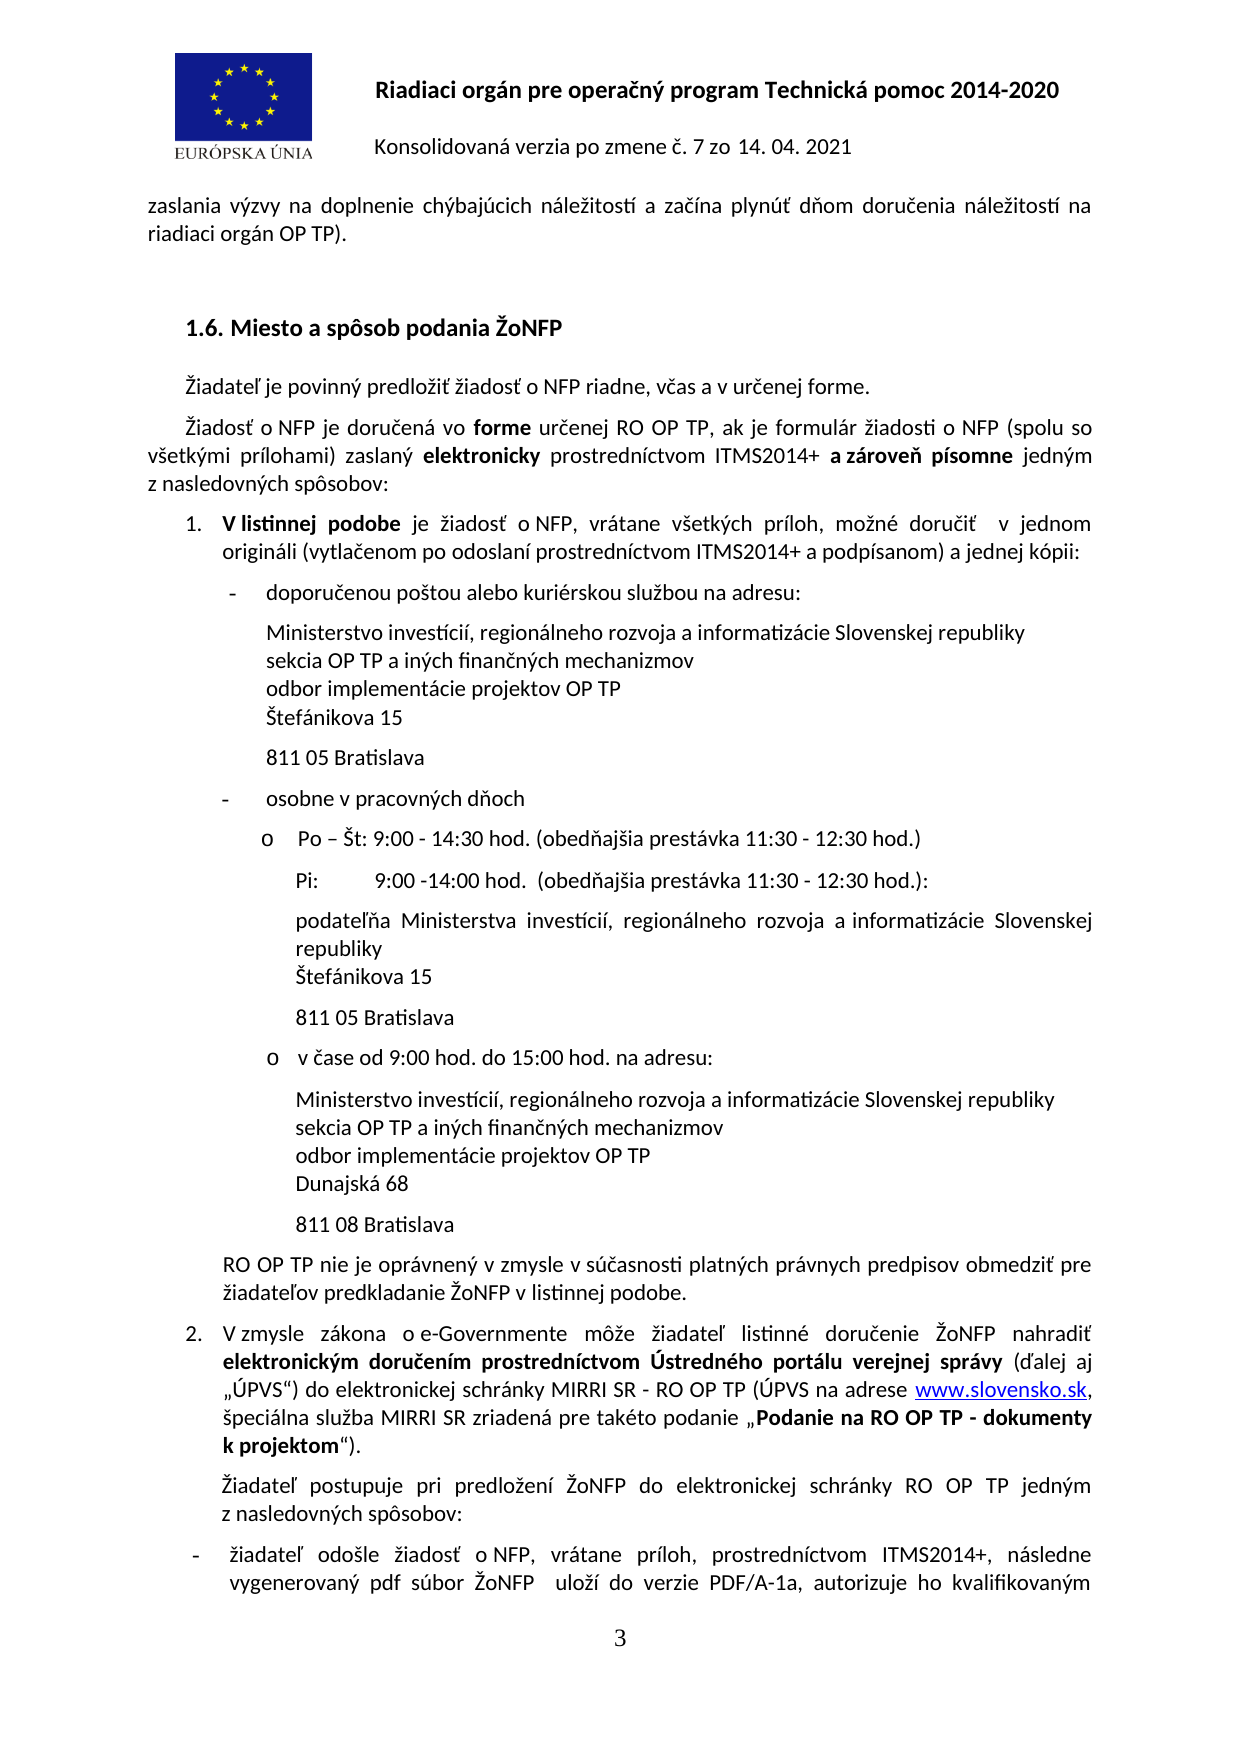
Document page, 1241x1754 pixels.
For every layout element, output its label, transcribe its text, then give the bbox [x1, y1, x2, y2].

text Ministerstvo investícií, regionálneho rozvoja a informatizácie Slovenskej republiky [295, 1085, 1093, 1113]
list V zmysle zákona o e-Governmente môže žiadateľ listinné doručenie ŽoNFP nahradiť elektronickým doručením prostredníctvom Ústredného portálu verejnej správy (ďalej aj „ÚPVS“) do elektronickej schránky MIRRI SR - RO OP TP (ÚPVS na adrese www.slovensko.sk, špeciálna služba MIRRI SR zriadená pre takéto podanie „Podanie na RO OP TP - dokumenty k projektom“). [185, 1319, 1093, 1459]
list osobne v pracovných dňoch [221, 784, 1093, 812]
text Žiadateľ je povinný predložiť žiadosť o NFP riadne, včas a v určenej forme. [148, 372, 1093, 400]
text sekcia OP TP a iných finančných mechanizmov [266, 647, 1093, 674]
list doporučenou poštou alebo kuriérskou službou na adresu: [228, 578, 1093, 606]
list Pi: 9:00 -14:00 hod. (obedňajšia prestávka 11:30 - 12:30 hod.): [295, 866, 1093, 894]
text RO OP TP nie je oprávnený v zmysle v súčasnosti platných právnych predpisov obmedziť pre žiadateľov predkladanie ŽoNFP v listinnej podobe. [223, 1250, 1093, 1306]
picture [174, 53, 313, 159]
text 811 05 Bratislava [295, 1003, 1093, 1031]
text podateľňa Ministerstva investícií, regionálneho rozvoja a informatizácie Slovenskej republiky [295, 906, 1093, 962]
text odbor implementácie projektov OP TP [295, 1141, 1093, 1169]
text 811 08 Bratislava [295, 1210, 1093, 1238]
text Ministerstvo investícií, regionálneho rozvoja a informatizácie Slovenskej republiky [266, 618, 1093, 647]
list V listinnej podobe je žiadosť o NFP, vrátane všetkých príloh, možné doručiť v jednom origináli (vytlačenom po odoslaní prostredníctvom ITMS2014+ a podpísanom) a jednej kópii: [185, 509, 1093, 566]
text Dunajská 68 [295, 1169, 1093, 1197]
text Štefánikova 15 [266, 703, 1093, 731]
text sekcia OP TP a iných finančných mechanizmov [266, 1113, 1093, 1141]
text Štefánikova 15 [295, 962, 1093, 990]
list v čase od 9:00 hod. do 15:00 hod. na adresu: [266, 1043, 1093, 1073]
text Žiadateľ postupuje pri predložení ŽoNFP do elektronickej schránky RO OP TP jedným z nasledovných spôsobov: [221, 1471, 1093, 1527]
text odbor implementácie projektov OP TP [266, 674, 1093, 703]
list Miesto a spôsob podania ŽoNFP [185, 312, 1093, 343]
text 811 05 Bratislava [266, 743, 1093, 771]
list Po – Št: 9:00 - 14:30 hod. (obedňajšia prestávka 11:30 - 12:30 hod.) [260, 824, 1093, 853]
text Žiadosť o NFP je doručená vo forme určenej RO OP TP, ak je formulár žiadosti o NFP (spolu so všetkými prílohami) zaslaný elektronicky prostredníctvom ITMS2014+ a zároveň písomne jedným z nasledovných spôsobov: [148, 413, 1093, 497]
